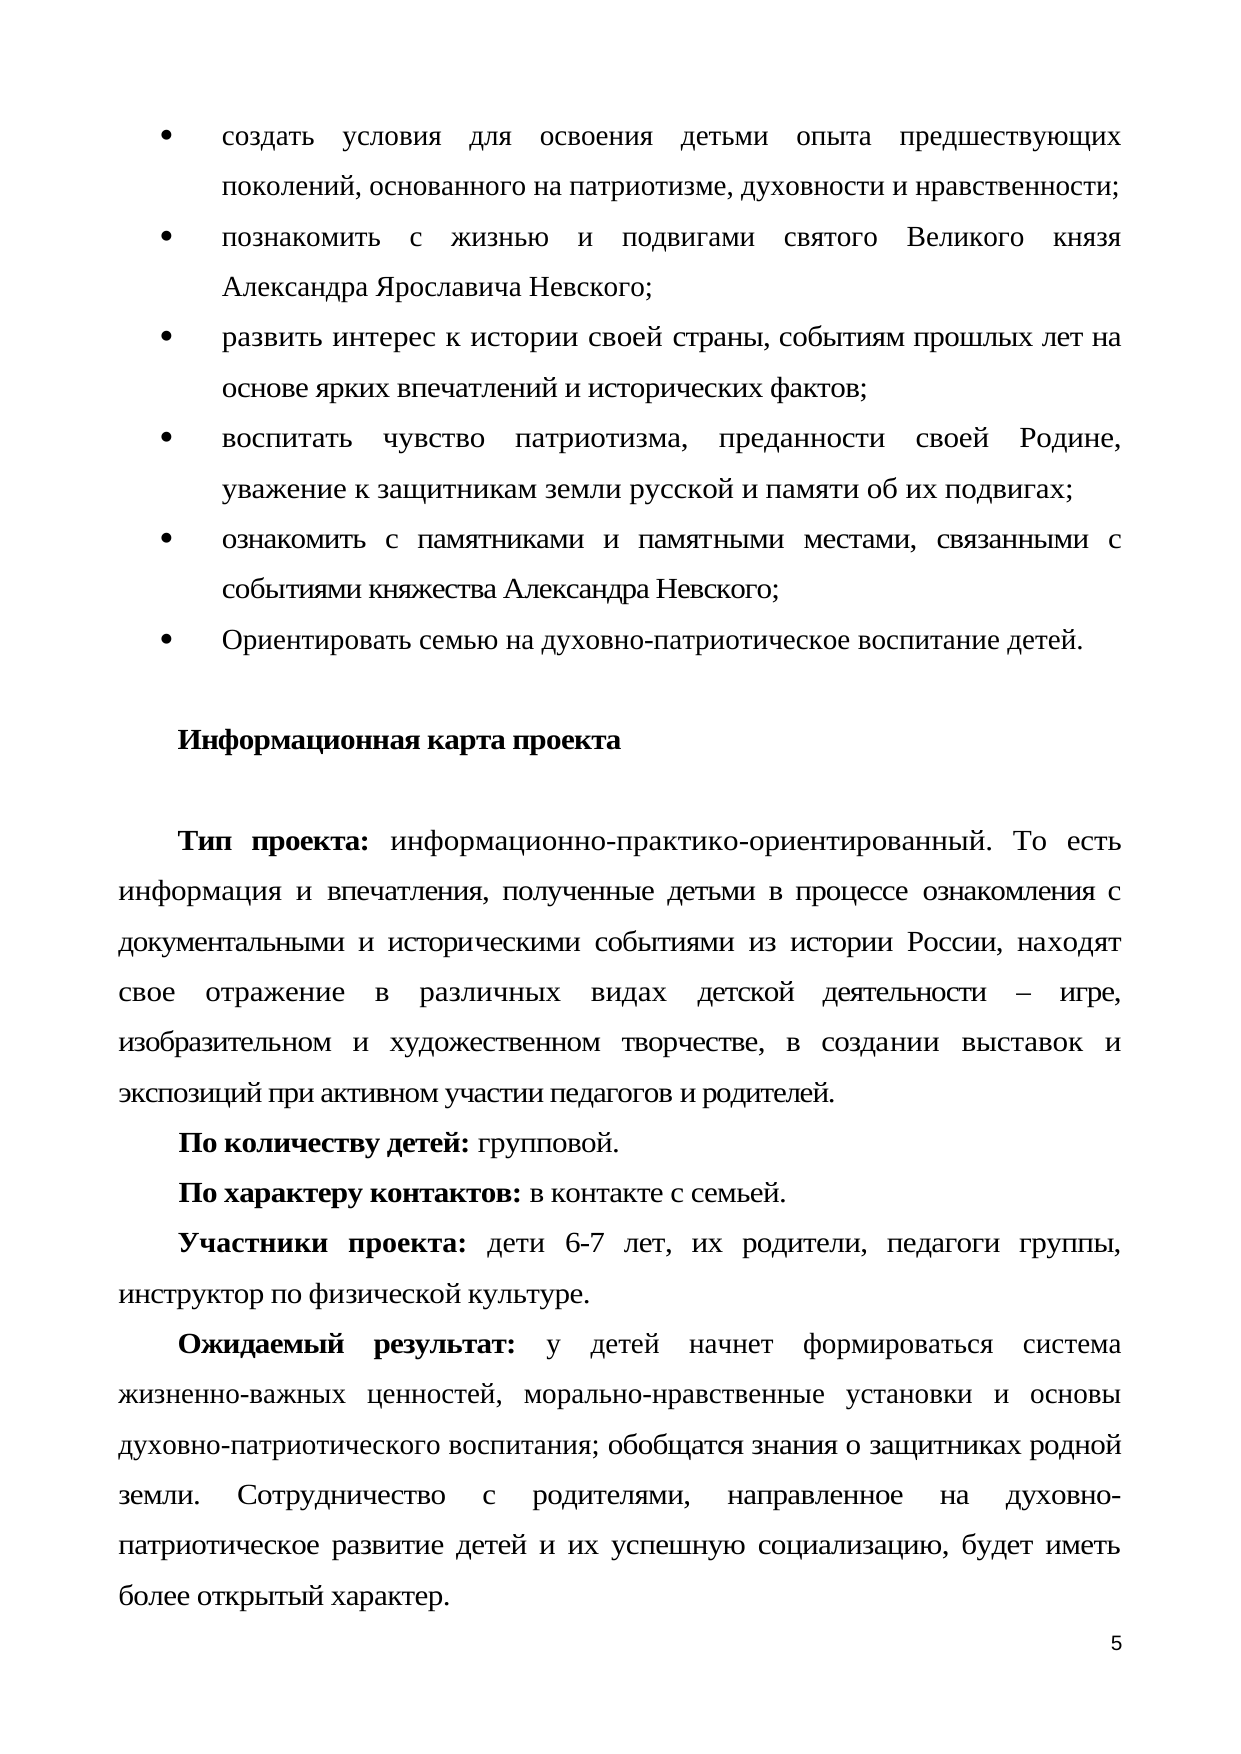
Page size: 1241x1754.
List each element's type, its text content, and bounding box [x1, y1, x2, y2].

list ознакомить с памятниками и памятными местами, связанными с событиями княжества Александра Невского; [161, 521, 1122, 605]
text По характеру контактов: в контакте с семьей. [119, 1175, 1121, 1209]
list создать условия для освоения детьми опыта предшествующих поколений, основанного на патриотизме, духовности и нравственности; [161, 118, 1122, 202]
text Ожидаемый результат: у детей начнет формироваться система жизненно-важных ценностей, морально-нравственные установки и основы духовно-патриотического воспитания; обобщатся знания о защитниках родной земли. Сотрудничество с родителями, направленное на духовно-патриотическое развитие детей и их успешную социализацию, будет иметь более открытый характер. [118, 1326, 1122, 1611]
text Тип проекта: информационно-практико-ориентированный. То есть информация и впечатления, полученные детьми в процессе ознакомления с документальными и историческими событиями из истории России, находят свое отражение в различных видах детской деятельности – игре, изобразительном и художественном творчестве, в создании выставок и экспозиций при активном участии педагогов и родителей. [118, 823, 1122, 1108]
list Ориентировать семью на духовно-патриотическое воспитание детей. [161, 622, 1122, 655]
list развить интерес к истории своей страны, событиям прошлых лет на основе ярких впечатлений и исторических фактов; [161, 319, 1122, 403]
list познакомить с жизнью и подвигами святого Великого князя Александра Ярославича Невского; [161, 219, 1122, 303]
text Информационная карта проекта [118, 722, 1122, 756]
text По количеству детей: групповой. [119, 1125, 1121, 1158]
text Участники проекта: дети 6-7 лет, их родители, педагоги группы, инструктор по физической культуре. [118, 1226, 1122, 1309]
list воспитать чувство патриотизма, преданности своей Родине, уважение к защитникам земли русской и памяти об их подвигах; [161, 420, 1122, 504]
